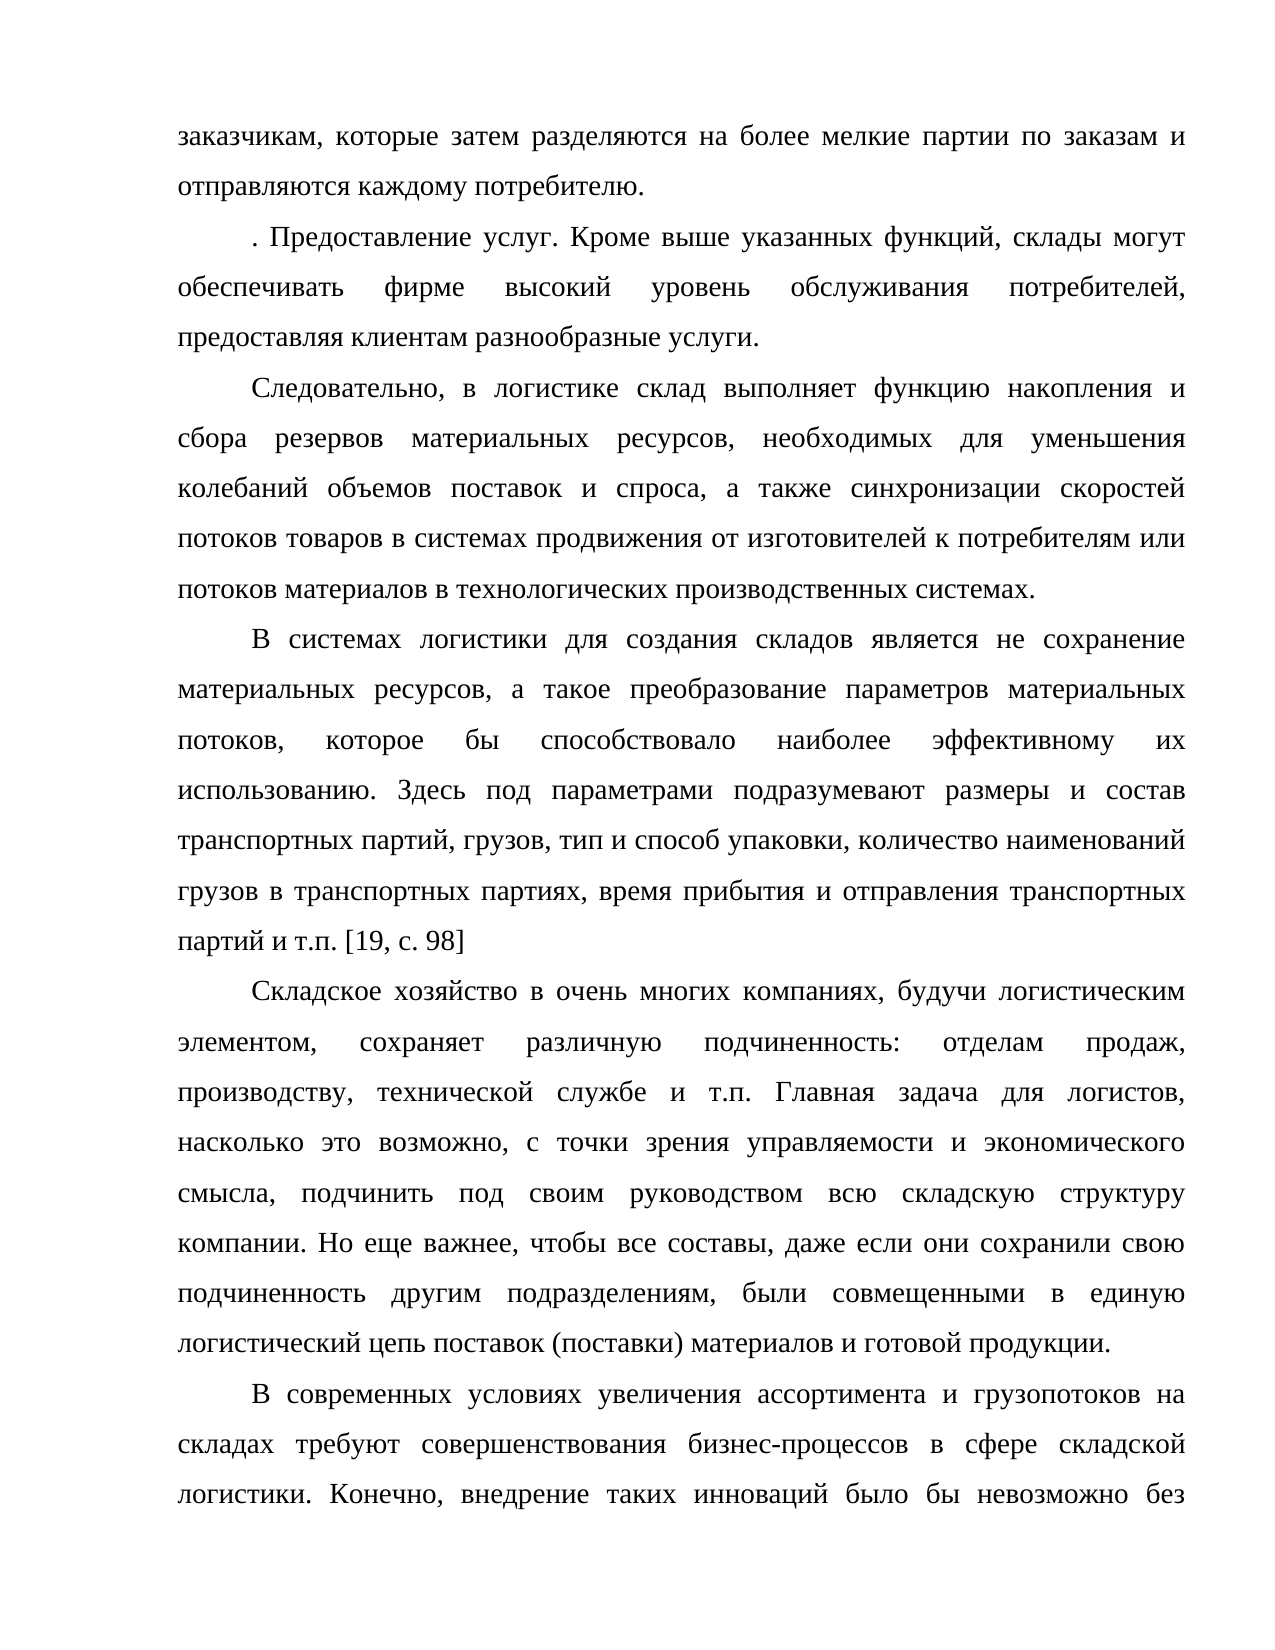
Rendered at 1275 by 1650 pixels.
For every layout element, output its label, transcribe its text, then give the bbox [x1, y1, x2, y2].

text Складское хозяйство в очень многих компаниях, будучи логистическим элементом, сохраняет различную подчиненность: отделам продаж, производству, технической службе и т.п. Главная задача для логистов, насколько это возможно, с точки зрения управляемости и экономического смысла, подчинить под своим руководством всю складскую структуру компании. Но еще важнее, чтобы все составы, даже если они сохранили свою подчиненность другим подразделениям, были совмещенными в единую логистический цепь поставок (поставки) материалов и готовой продукции. [177, 973, 1186, 1359]
text В системах логистики для создания складов является не сохранение материальных ресурсов, а такое преобразование параметров материальных потоков, которое бы способствовало наиболее эффективному их использованию. Здесь под параметрами подразумевают размеры и состав транспортных партий, грузов, тип и способ упаковки, количество наименований грузов в транспортных партиях, время прибытия и отправления транспортных партий и т.п. [19, с. 98] [177, 621, 1186, 957]
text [177, 1376, 1186, 1510]
text . Предоставление услуг. Кроме выше указанных функций, склады могут обеспечивать фирме высокий уровень обслуживания потребителей, предоставляя клиентам разнообразные услуги. [177, 219, 1186, 353]
text Следовательно, в логистике склад выполняет функцию накопления и сбора резервов материальных ресурсов, необходимых для уменьшения колебаний объемов поставок и спроса, а также синхронизации скоростей потоков товаров в системах продвижения от изготовителей к потребителям или потоков материалов в технологических производственных системах. [177, 370, 1186, 604]
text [177, 118, 1186, 202]
